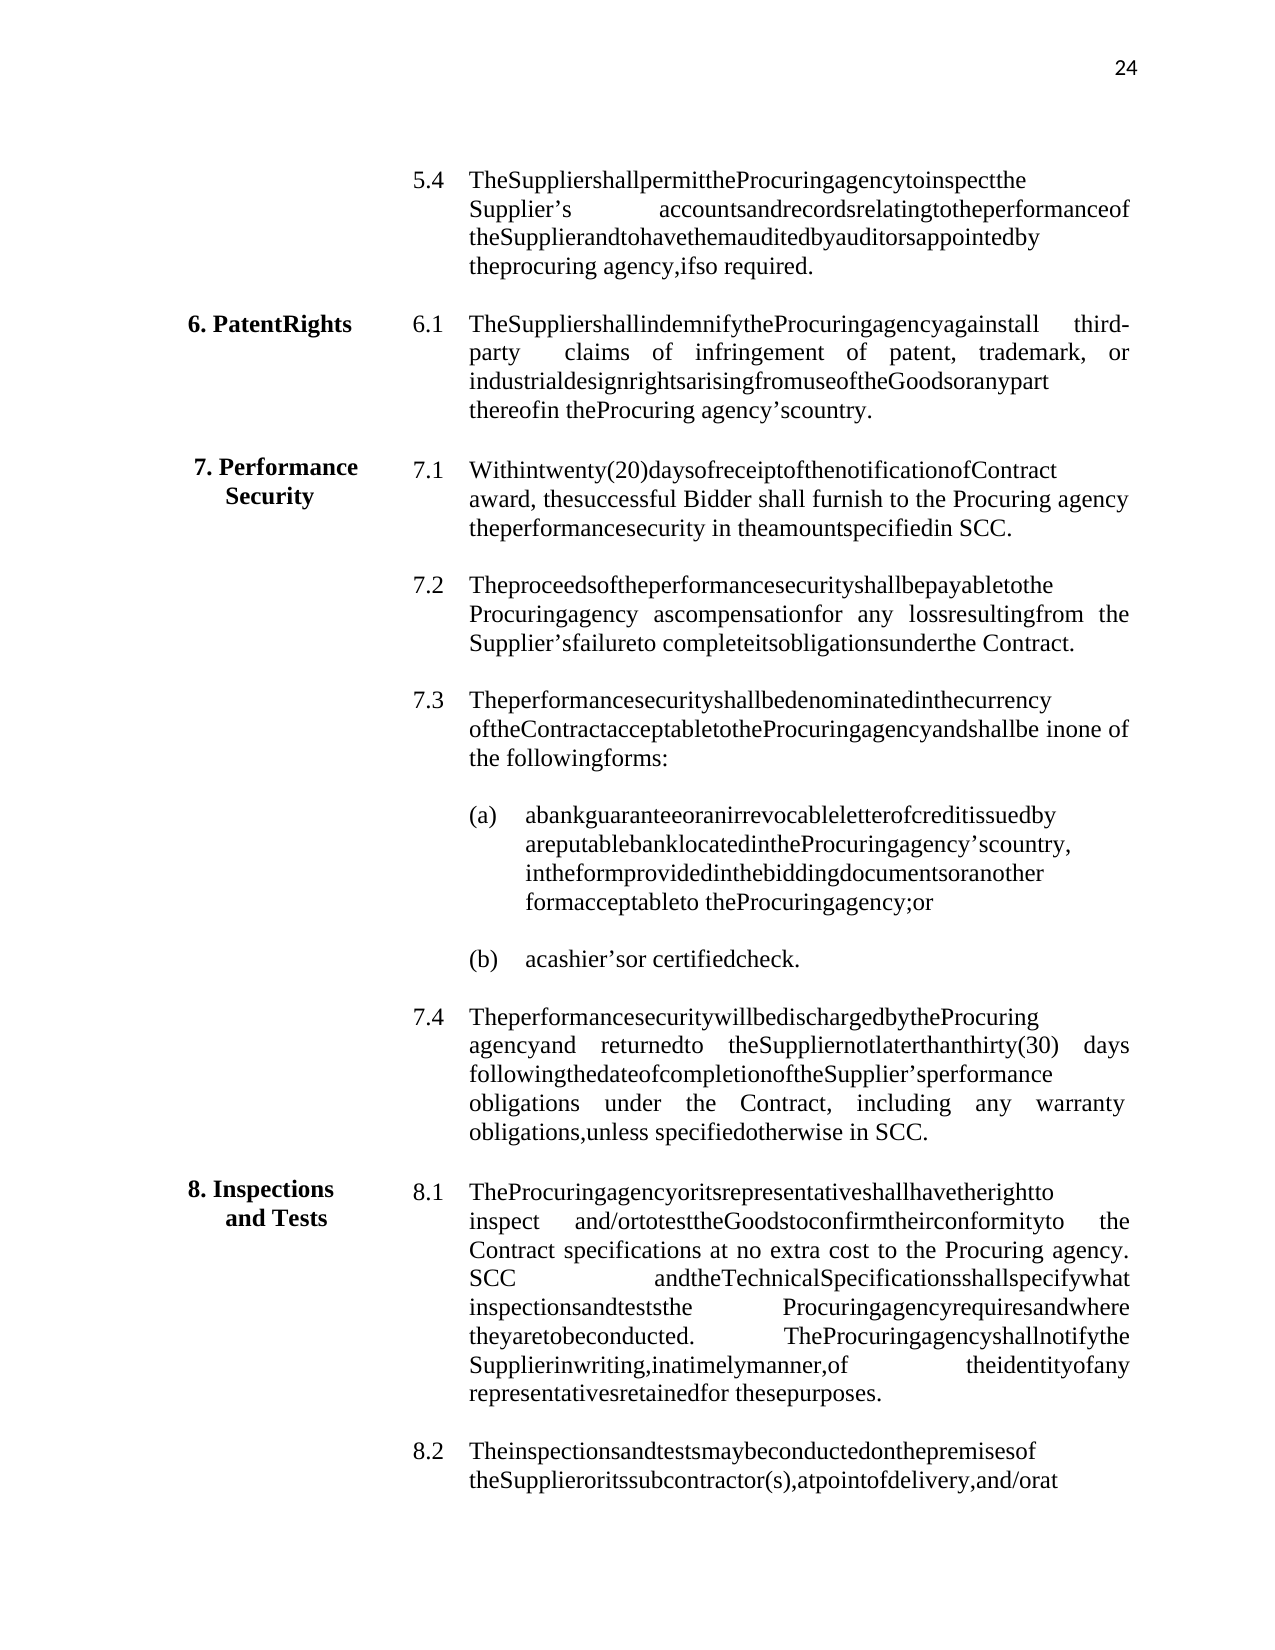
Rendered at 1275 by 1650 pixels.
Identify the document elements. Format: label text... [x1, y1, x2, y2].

text 8.1 TheProcuringagencyoritsrepresentativeshallhavetherightto inspect and/ortotesttheGoodstoconfirmtheirconformityto the Contract specifications at no extra cost to the Procuring agency. SCC andtheTechnicalSpecificationsshallspecifywhat inspectionsandteststhe Procuringagencyrequiresandwhere theyaretobeconducted. TheProcuringagencyshallnotifythe Supplierinwriting,inatimelymanner,of theidentityofany representativesretainedfor thesepurposes. [413, 1177, 1130, 1407]
text 8. Inspections and Tests [188, 1174, 350, 1232]
text 8.2 Theinspectionsandtestsmaybeconductedonthepremisesof theSupplieroritssubcontractor(s),atpointofdelivery,and/orat [413, 1436, 1129, 1493]
text 7.1 Withintwenty(20)daysofreceiptofthenotificationofContract award, thesuccessful Bidder shall furnish to the Procuring agency theperformancesecurity in theamountspecifiedin SCC. [413, 456, 1129, 542]
text 7. Performance [183, 452, 368, 481]
text 5.4 TheSuppliershallpermittheProcuringagencytoinspectthe Supplier’s accountsandrecordsrelatingtotheperformanceof theSupplierandtohavethemauditedbyauditorsappointedby theprocuring agency,ifso required. [413, 165, 1129, 280]
text 7.2 Theproceedsoftheperformancesecurityshallbepayabletothe Procuringagency ascompensationfor any lossresultingfrom the Supplier’sfailureto completeitsobligationsunderthe Contract. [413, 571, 1129, 657]
text 6. PatentRights 6.1 TheSuppliershallindemnifytheProcuringagencyagainstall third-party claims of infringement of patent, trademark, or industrialdesignrightsarisingfromuseoftheGoodsoranypart thereofin theProcuring agency’scountry. [188, 309, 1129, 424]
text 7.4 TheperformancesecuritywillbedischargedbytheProcuring agencyand returnedto theSuppliernotlaterthanthirty(30) days followingthedateofcompletionoftheSupplier’sperformance obligations under the Contract, including any warranty obligations,unless specifiedotherwise in SCC. [413, 1002, 1129, 1146]
text Security [221, 481, 318, 510]
text 7.3 Theperformancesecurityshallbedenominatedinthecurrency oftheContractacceptabletotheProcuringagencyandshallbe inone of the followingforms: [413, 686, 1129, 772]
text (a) abankguaranteeoranirrevocableletterofcreditissuedby areputablebanklocatedintheProcuringagency’scountry, intheformprovidedinthebiddingdocumentsoranother formacceptableto theProcuringagency;or [469, 801, 1130, 916]
text (b) acashier’sor certifiedcheck. [469, 944, 1137, 973]
